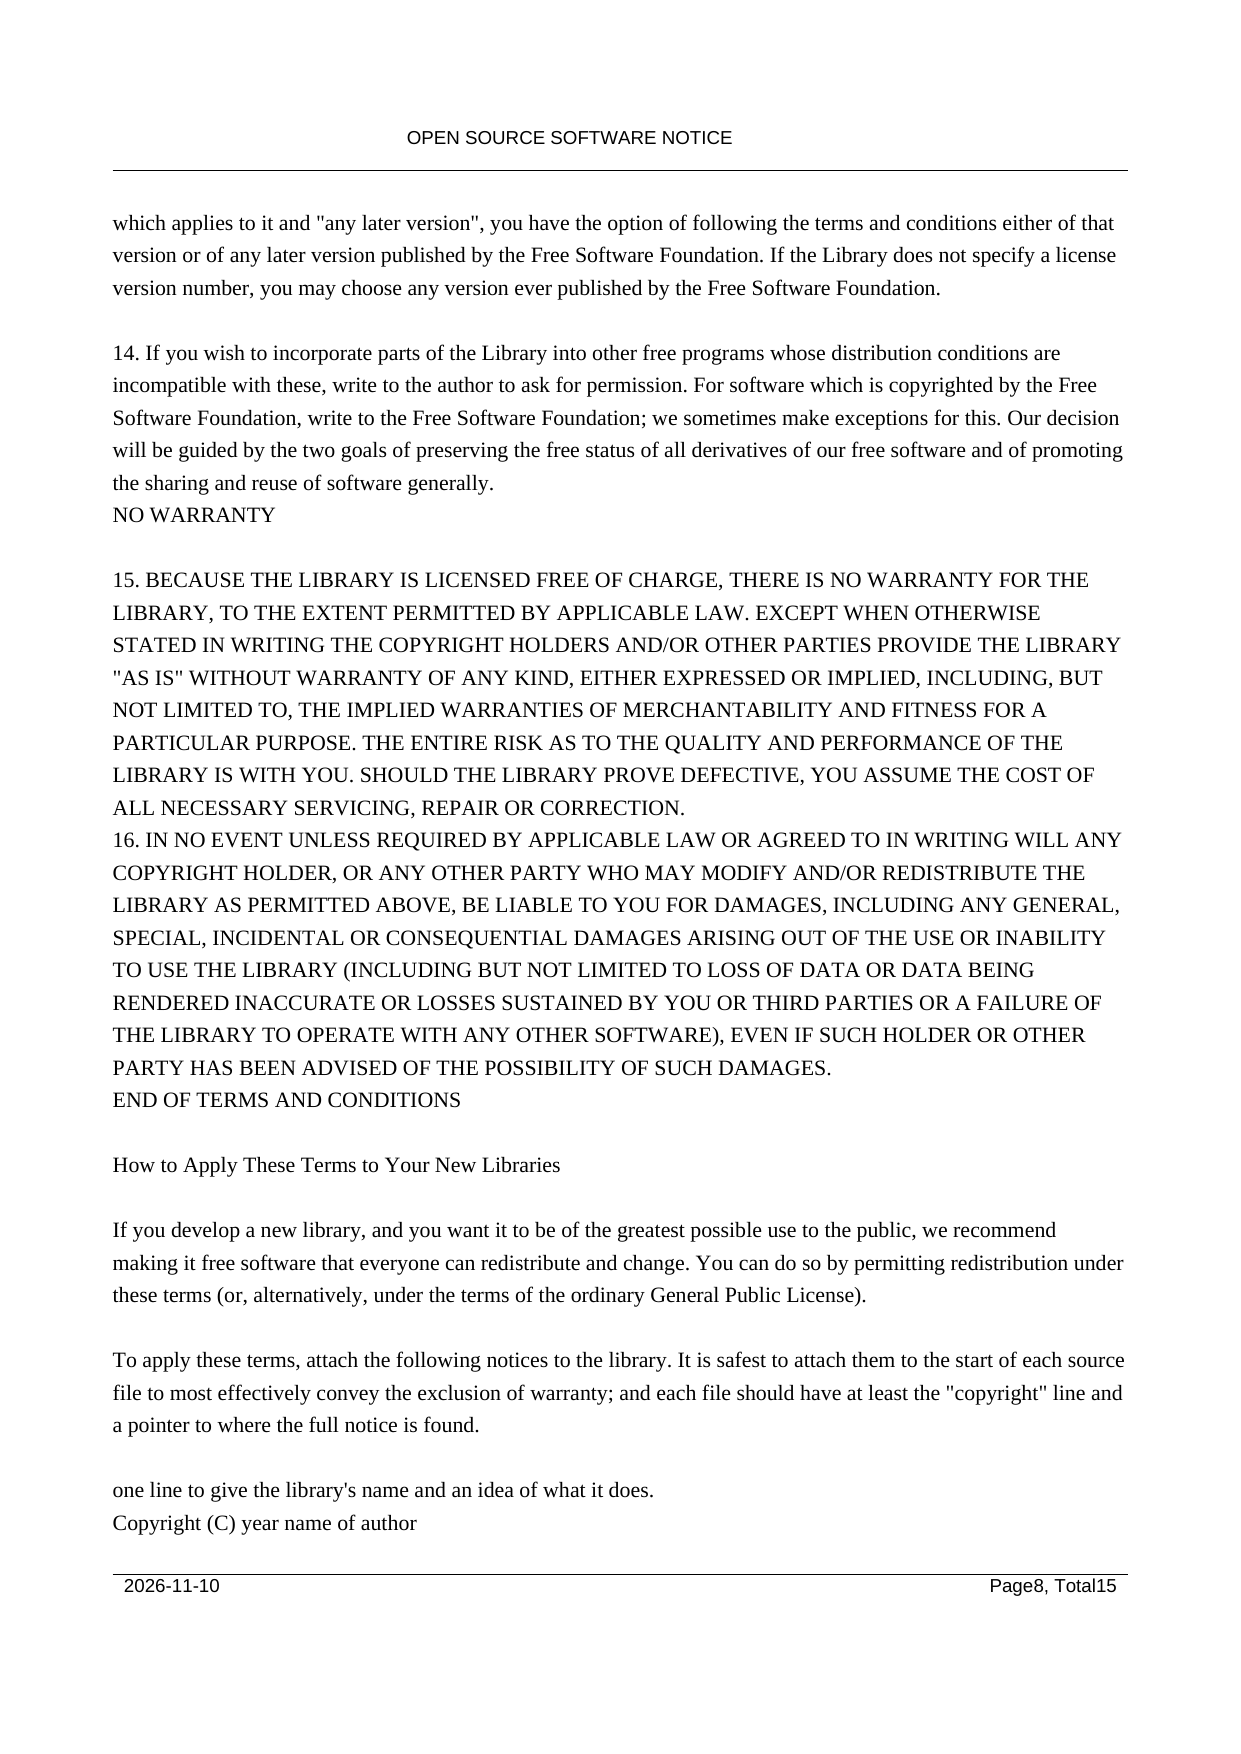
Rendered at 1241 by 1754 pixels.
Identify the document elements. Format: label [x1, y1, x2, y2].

text [112, 206, 1128, 1539]
